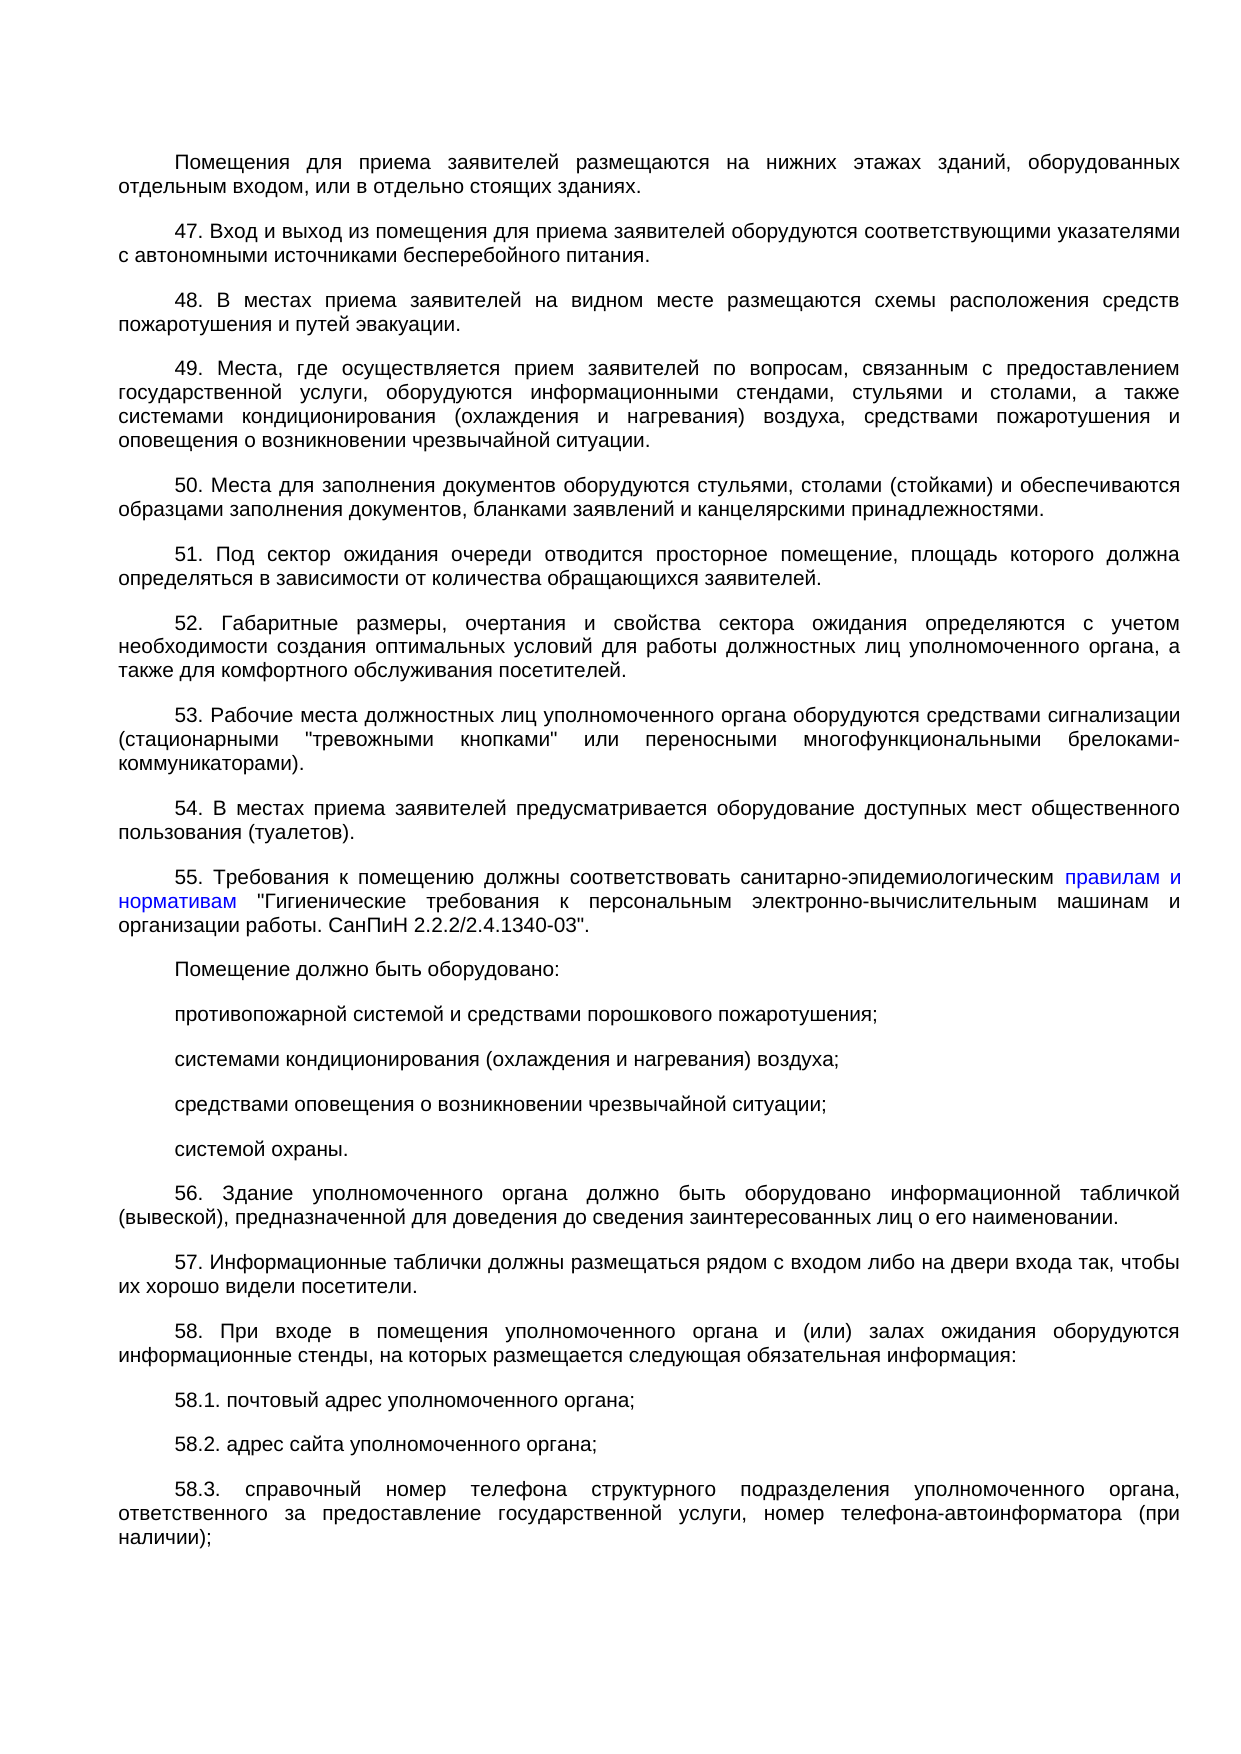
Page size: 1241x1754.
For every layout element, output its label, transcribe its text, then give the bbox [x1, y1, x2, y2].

text 49. Места, где осуществляется прием заявителей по вопросам, связанным с предоставлением государственной услуги, оборудуются информационными стендами, стульями и столами, а также системами кондиционирования (охлаждения и нагревания) воздуха, средствами пожаротушения и оповещения о возникновении чрезвычайной ситуации. [118, 356, 1181, 452]
text системами кондиционирования (охлаждения и нагревания) воздуха; [118, 1047, 1181, 1071]
text 51. Под сектор ожидания очереди отводится просторное помещение, площадь которого должна определяться в зависимости от количества обращающихся заявителей. [118, 542, 1181, 589]
text 54. В местах приема заявителей предусматривается оборудование доступных мест общественного пользования (туалетов). [118, 796, 1181, 844]
text 50. Места для заполнения документов оборудуются стульями, столами (стойками) и обеспечиваются образцами заполнения документов, бланками заявлений и канцелярскими принадлежностями. [118, 473, 1181, 521]
text 57. Информационные таблички должны размещаться рядом с входом либо на двери входа так, чтобы их хорошо видели посетители. [118, 1250, 1181, 1298]
text Помещение должно быть оборудовано: [118, 957, 1181, 981]
text 58.2. адрес сайта уполномоченного органа; [118, 1432, 1181, 1456]
text 47. Вход и выход из помещения для приема заявителей оборудуются соответствующими указателями с автономными источниками бесперебойного питания. [118, 219, 1181, 267]
text 58. При входе в помещения уполномоченного органа и (или) залах ожидания оборудуются информационные стенды, на которых размещается следующая обязательная информация: [118, 1319, 1181, 1367]
text 53. Рабочие места должностных лиц уполномоченного органа оборудуются средствами сигнализации (стационарными "тревожными кнопками" или переносными многофункциональными брелоками-коммуникаторами). [118, 703, 1181, 775]
text системой охраны. [118, 1136, 1181, 1160]
text средствами оповещения о возникновении чрезвычайной ситуации; [118, 1092, 1181, 1116]
text 52. Габаритные размеры, очертания и свойства сектора ожидания определяются с учетом необходимости создания оптимальных условий для работы должностных лиц уполномоченного органа, а также для комфортного обслуживания посетителей. [118, 610, 1181, 682]
text 55. Требования к помещению должны соответствовать санитарно-эпидемиологическим правилам и нормативам "Гигиенические требования к персональным электронно-вычислительным машинам и организации работы. СанПиН 2.2.2/2.4.1340-03". [118, 864, 1181, 936]
text Помещения для приема заявителей размещаются на нижних этажах зданий, оборудованных отдельным входом, или в отдельно стоящих зданиях. [118, 150, 1181, 198]
text 48. В местах приема заявителей на видном месте размещаются схемы расположения средств пожаротушения и путей эвакуации. [118, 287, 1181, 335]
text 58.1. почтовый адрес уполномоченного органа; [118, 1387, 1181, 1411]
text противопожарной системой и средствами порошкового пожаротушения; [118, 1002, 1181, 1026]
text 56. Здание уполномоченного органа должно быть оборудовано информационной табличкой (вывеской), предназначенной для доведения до сведения заинтересованных лиц о его наименовании. [118, 1181, 1181, 1229]
text 58.3. справочный номер телефона структурного подразделения уполномоченного органа, ответственного за предоставление государственной услуги, номер телефона-автоинформатора (при наличии); [118, 1477, 1181, 1549]
